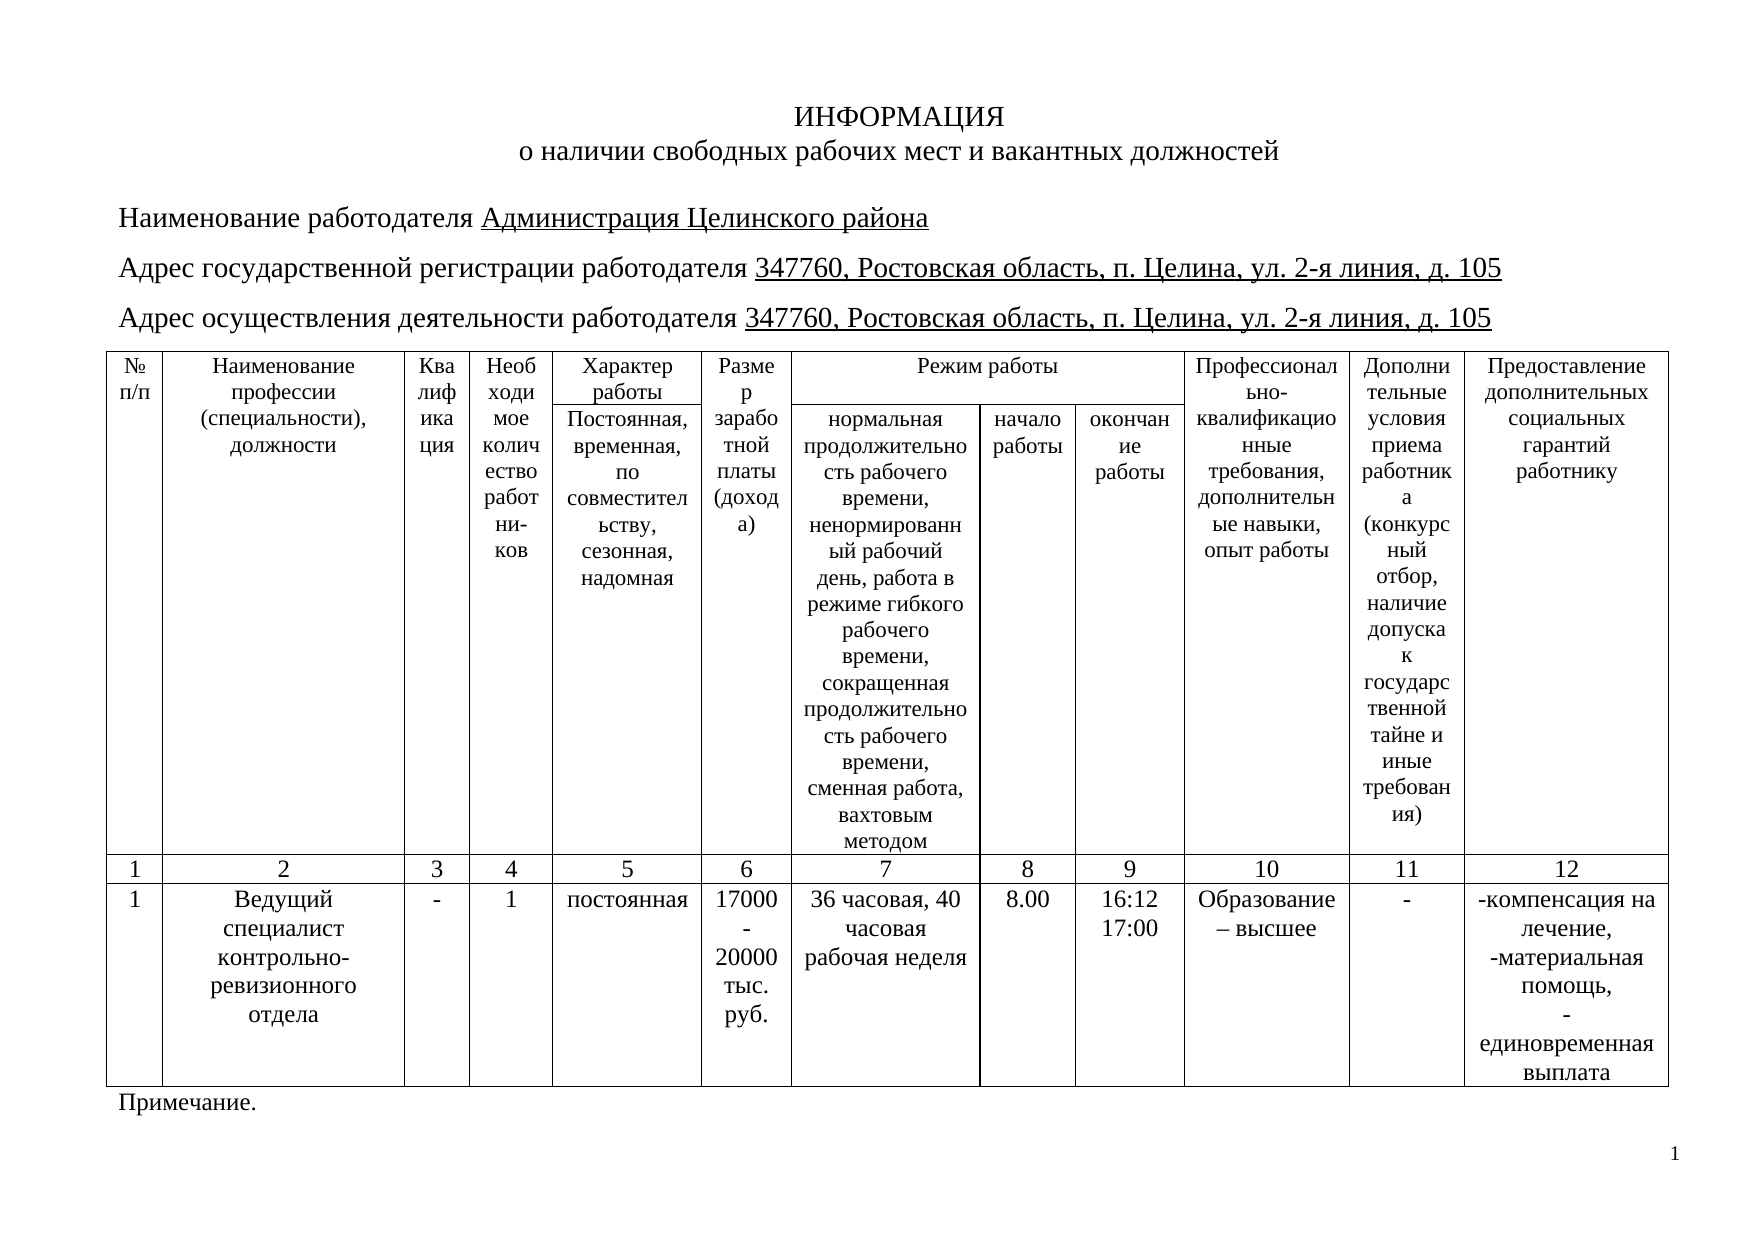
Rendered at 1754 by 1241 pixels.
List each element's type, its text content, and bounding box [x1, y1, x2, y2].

table_header № п/п [107, 352, 162, 853]
table_cell 12 [1465, 855, 1668, 883]
table_cell начало работы [981, 405, 1075, 853]
text Примечание. [118, 1087, 1680, 1115]
table_header Предоставление дополнительных социальных гарантий работнику [1465, 352, 1668, 853]
table_cell 2 [163, 855, 404, 883]
table_cell 8.00 [981, 884, 1075, 1086]
table_header Профессионально-квалификационные требования, дополнительные навыки, опыт работы [1185, 352, 1349, 853]
table_cell 16:12 17:00 [1076, 884, 1184, 1086]
table_cell 1 [107, 884, 162, 1086]
table_cell 5 [553, 855, 701, 883]
table_header Дополнительные условия приема работника (конкурсный отбор, наличие допуска к государственной тайне и иные требования) [1350, 352, 1464, 853]
table_header Необходимое количество работни-ков [470, 352, 552, 853]
table_cell 36 часовая, 40 часовая рабочая неделя [792, 884, 979, 1086]
table_header Размер заработной платы (дохода) [702, 352, 791, 853]
table_cell 10 [1185, 855, 1349, 883]
table_header Режим работы [792, 352, 1184, 404]
table_cell 7 [792, 855, 979, 883]
table_cell Ведущий специалист контрольно-ревизионного отдела [163, 884, 404, 1086]
table_cell Образование – высшее [1185, 884, 1349, 1086]
table_cell Постоянная, временная, по совместительству, сезонная, надомная [553, 405, 701, 853]
table_cell 3 [405, 855, 469, 883]
text Адрес государственной регистрации работодателя 347760, Ростовская область, п. Целина, ул. 2-я линия, д. 105 [118, 250, 1680, 283]
table_cell 1 [107, 855, 162, 883]
table_cell окончание работы [1076, 405, 1184, 853]
table_cell 9 [1076, 855, 1184, 883]
table_cell 11 [1350, 855, 1464, 883]
table_cell 4 [470, 855, 552, 883]
table_cell - [1350, 884, 1464, 1086]
table_cell 8 [981, 855, 1075, 883]
table_header Наименование профессии (специальности), должности [163, 352, 404, 853]
text Наименование работодателя Администрация Целинского района [118, 200, 1680, 233]
text ИНФОРМАЦИЯ [118, 99, 1680, 133]
table_header Характер работы [553, 352, 701, 404]
table_cell 6 [702, 855, 791, 883]
table_header Квалификация [405, 352, 469, 853]
table_cell - [405, 884, 469, 1086]
table_cell постоянная [553, 884, 701, 1086]
text о наличии свободных рабочих мест и вакантных должностей [118, 133, 1680, 166]
table_cell нормальная продолжительность рабочего времени, ненормированный рабочий день, работа в режиме гибкого рабочего времени, сокращенная продолжительность рабочего времени, сменная работа, вахтовым методом [792, 405, 979, 853]
table_cell 17000-20000 тыс. руб. [702, 884, 791, 1086]
table_cell -компенсация на лечение, -материальная помощь, -единовременная выплата [1465, 884, 1668, 1086]
table_cell 1 [470, 884, 552, 1086]
text Адрес осуществления деятельности работодателя 347760, Ростовская область, п. Целина, ул. 2-я линия, д. 105 [118, 300, 1680, 334]
